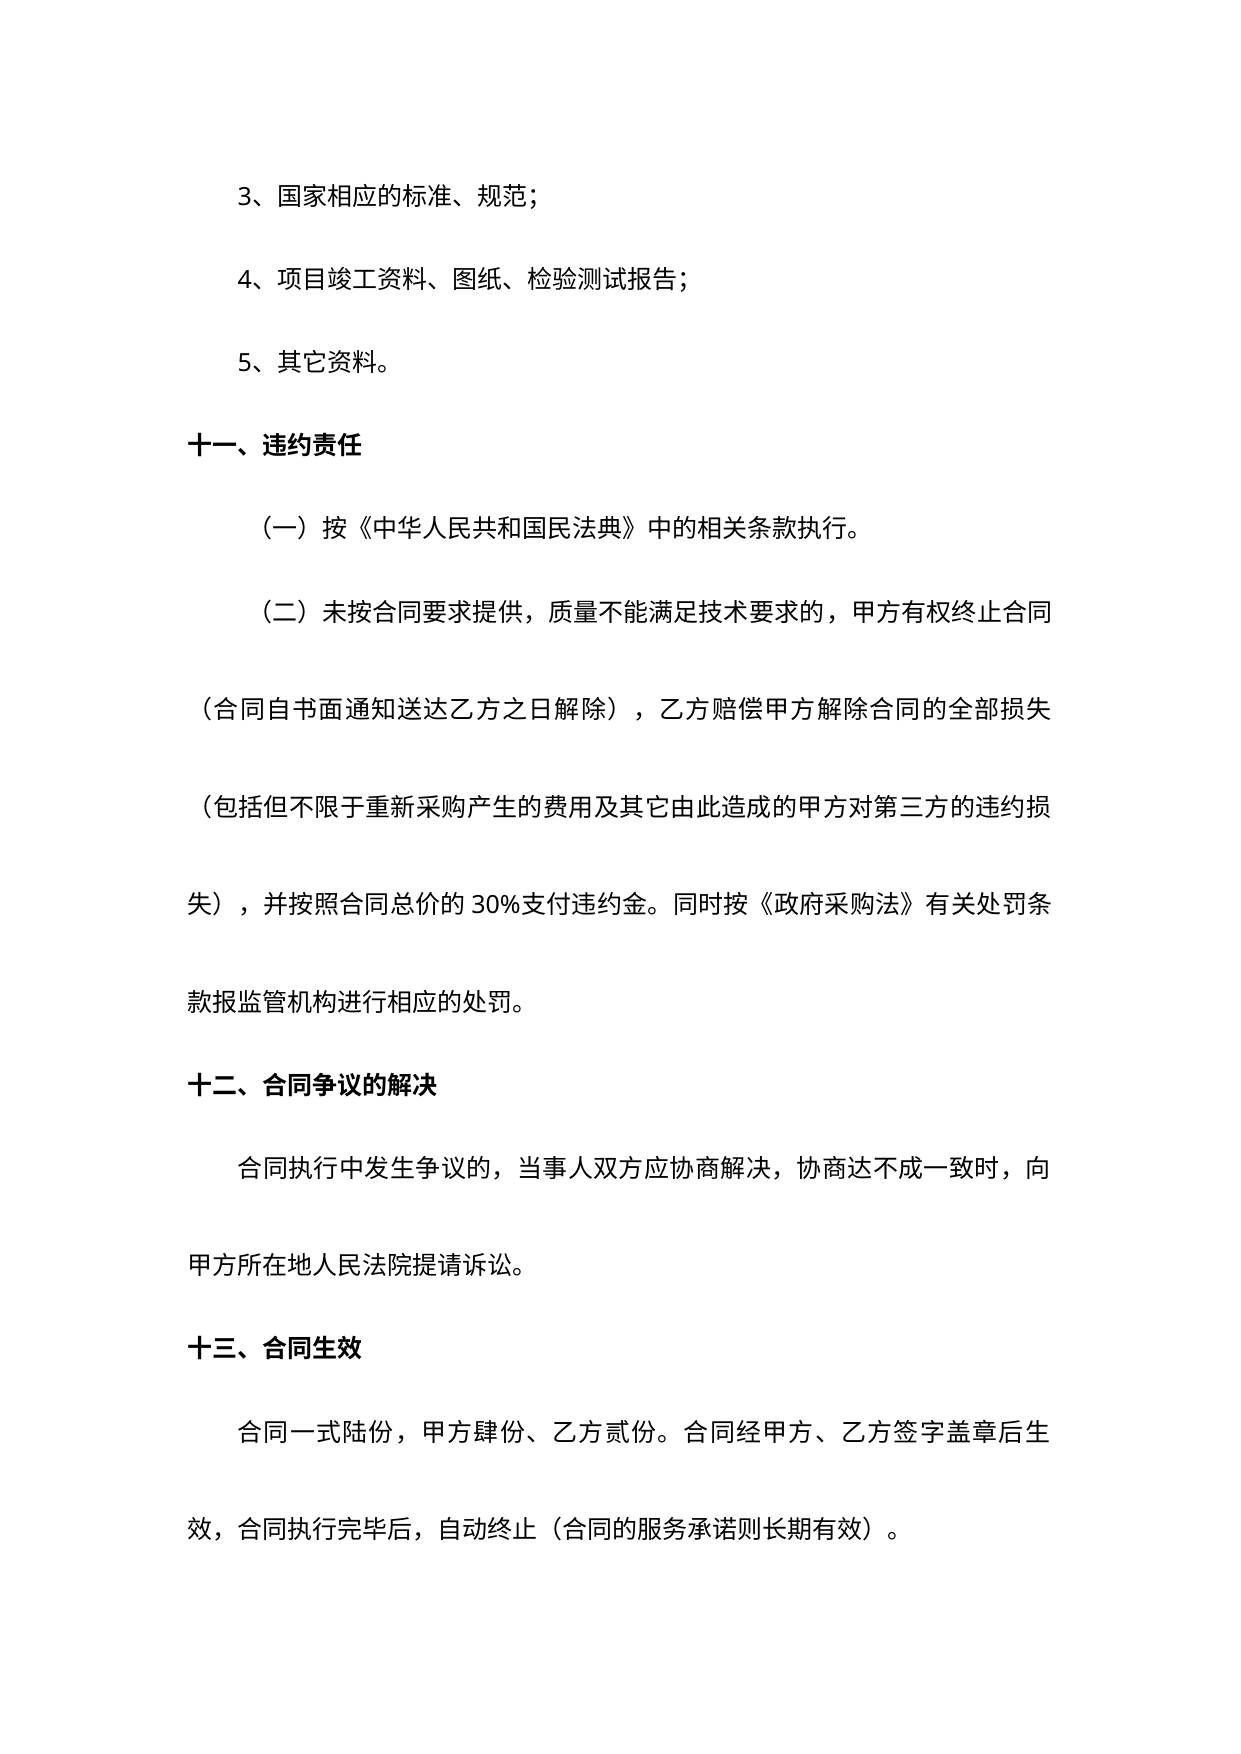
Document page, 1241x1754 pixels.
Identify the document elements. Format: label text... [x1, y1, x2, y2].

text 合同执行中发生争议的，当事人双方应协商解决，协商达不成一致时，向甲方所在地人民法院提请诉讼。 [187, 1134, 1053, 1296]
text 十二、合同争议的解决 [187, 1051, 1053, 1116]
text （二）未按合同要求提供，质量不能满足技术要求的，甲方有权终止合同（合同自书面通知送达乙方之日解除），乙方赔偿甲方解除合同的全部损失（包括但不限于重新采购产生的费用及其它由此造成的甲方对第三方的违约损失），并按照合同总价的30%支付违约金。同时按《政府采购法》有关处罚条款报监管机构进行相应的处罚。 [187, 578, 1053, 1033]
text 4、项目竣工资料、图纸、检验测试报告； [187, 245, 1053, 310]
text 3、国家相应的标准、规范； [187, 162, 1053, 227]
text 十一、违约责任 [187, 411, 1053, 476]
text 合同一式陆份，甲方肆份、乙方贰份。合同经甲方、乙方签字盖章后生效，合同执行完毕后，自动终止（合同的服务承诺则长期有效）。 [187, 1398, 1053, 1560]
text 十三、合同生效 [187, 1314, 1053, 1379]
text （一）按《中华人民共和国民法典》中的相关条款执行。 [187, 494, 1053, 559]
text 5、其它资料。 [187, 328, 1053, 393]
